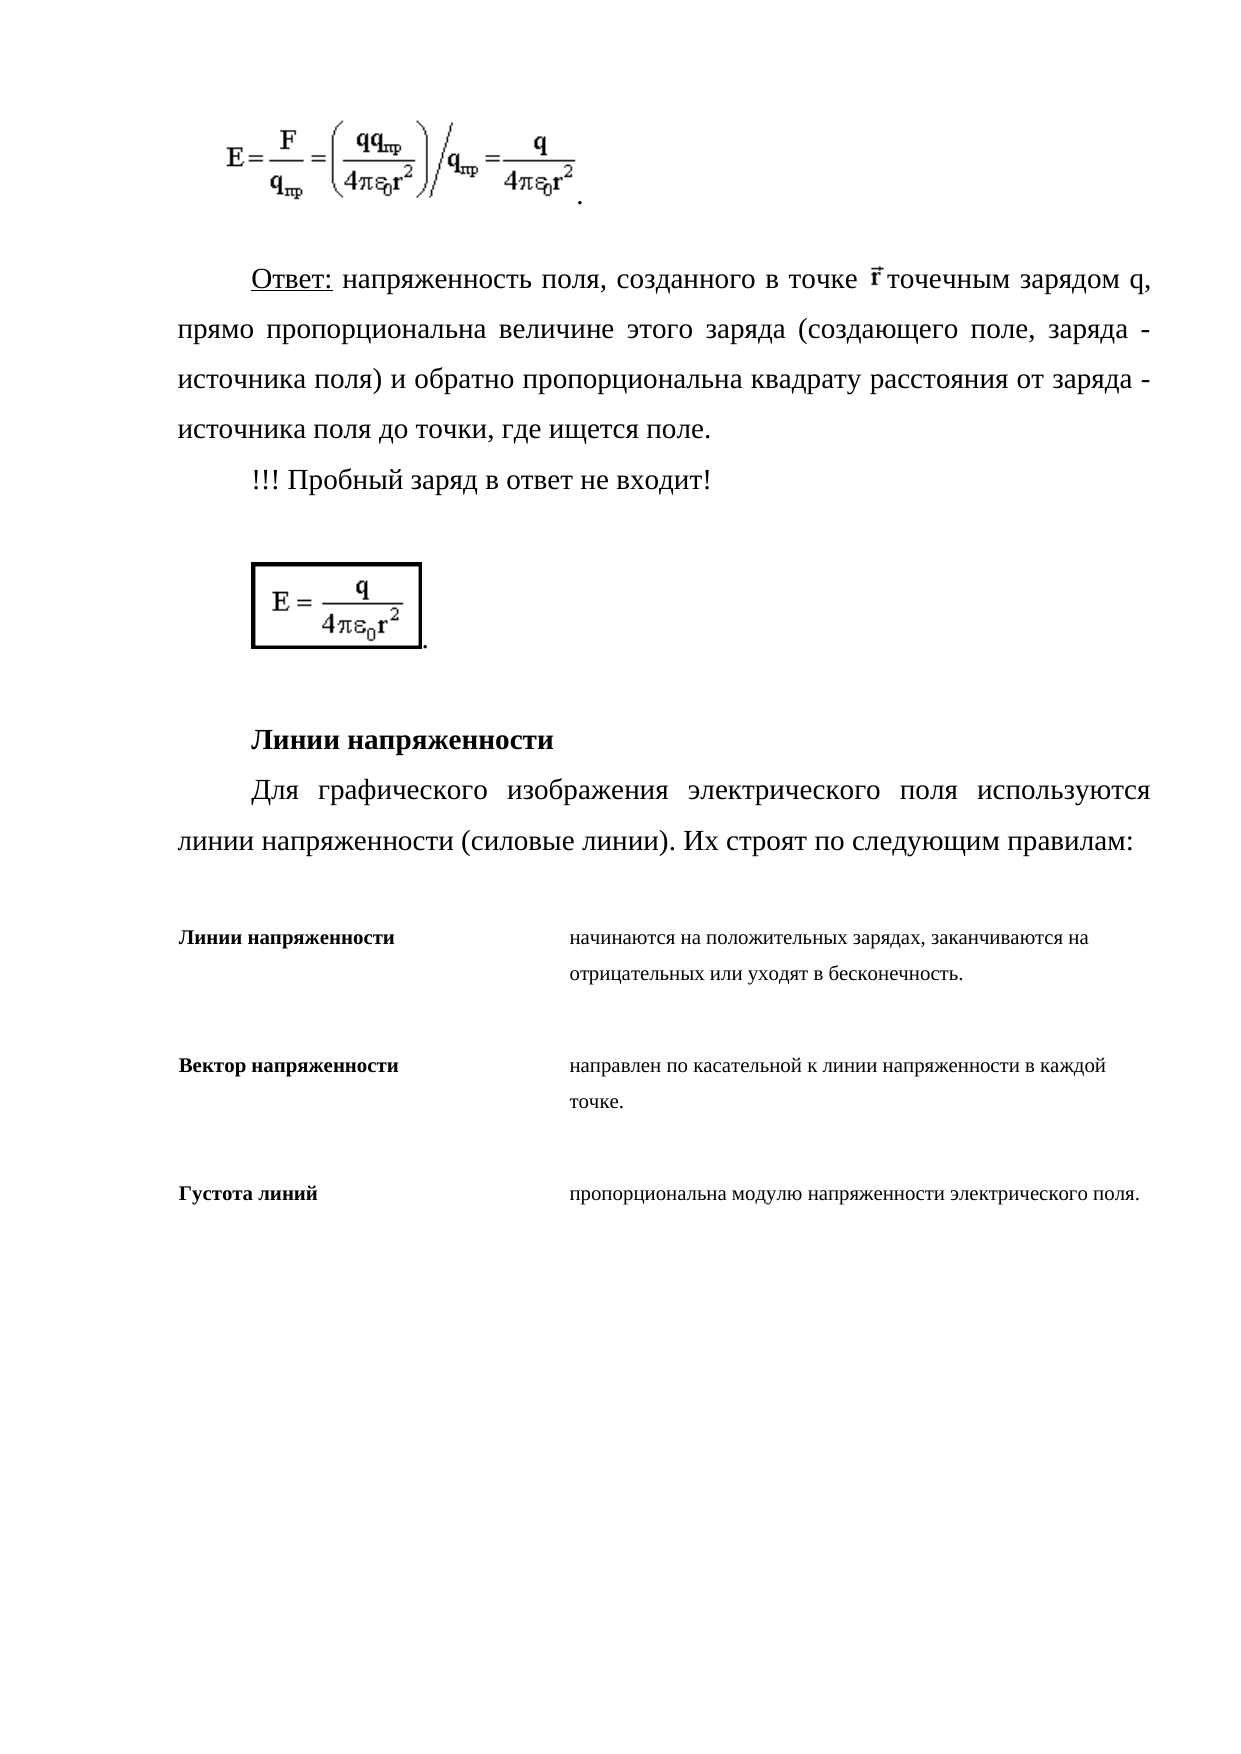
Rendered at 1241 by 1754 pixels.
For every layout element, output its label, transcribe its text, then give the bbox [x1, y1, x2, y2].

text Ответ: напряженность поля, созданного в точке точечным зарядом q, прямо пропорциональна величине этого заряда (создающего поле, заряда - источника поля) и обратно пропорциональна квадрату расстояния от заряда - источника поля до точки, где ищется поле. [177, 261, 1152, 445]
picture [867, 261, 887, 288]
text !!! Пробный заряд в ответ не входит! [177, 462, 1152, 496]
table_cell Густота линий [177, 1179, 568, 1271]
text . [177, 563, 1152, 655]
table_header начинаются на положительных зарядах, заканчиваются на отрицательных или уходят в бесконечность. [568, 923, 1152, 1001]
table_cell Вектор напряженности [177, 1051, 568, 1179]
picture [251, 562, 422, 649]
text Линии напряженности [177, 722, 1152, 756]
table_cell пропорциональна модулю напряженности электрического поля. [568, 1179, 1152, 1220]
picture [224, 118, 577, 204]
text Для графического изображения электрического поля используются линии напряженности (силовые линии). Их строят по следующим правилам: [177, 772, 1152, 856]
table_cell направлен по касательной к линии напряженности в каждой точке. [568, 1051, 1152, 1128]
table_header Линии напряженности [177, 923, 568, 1051]
